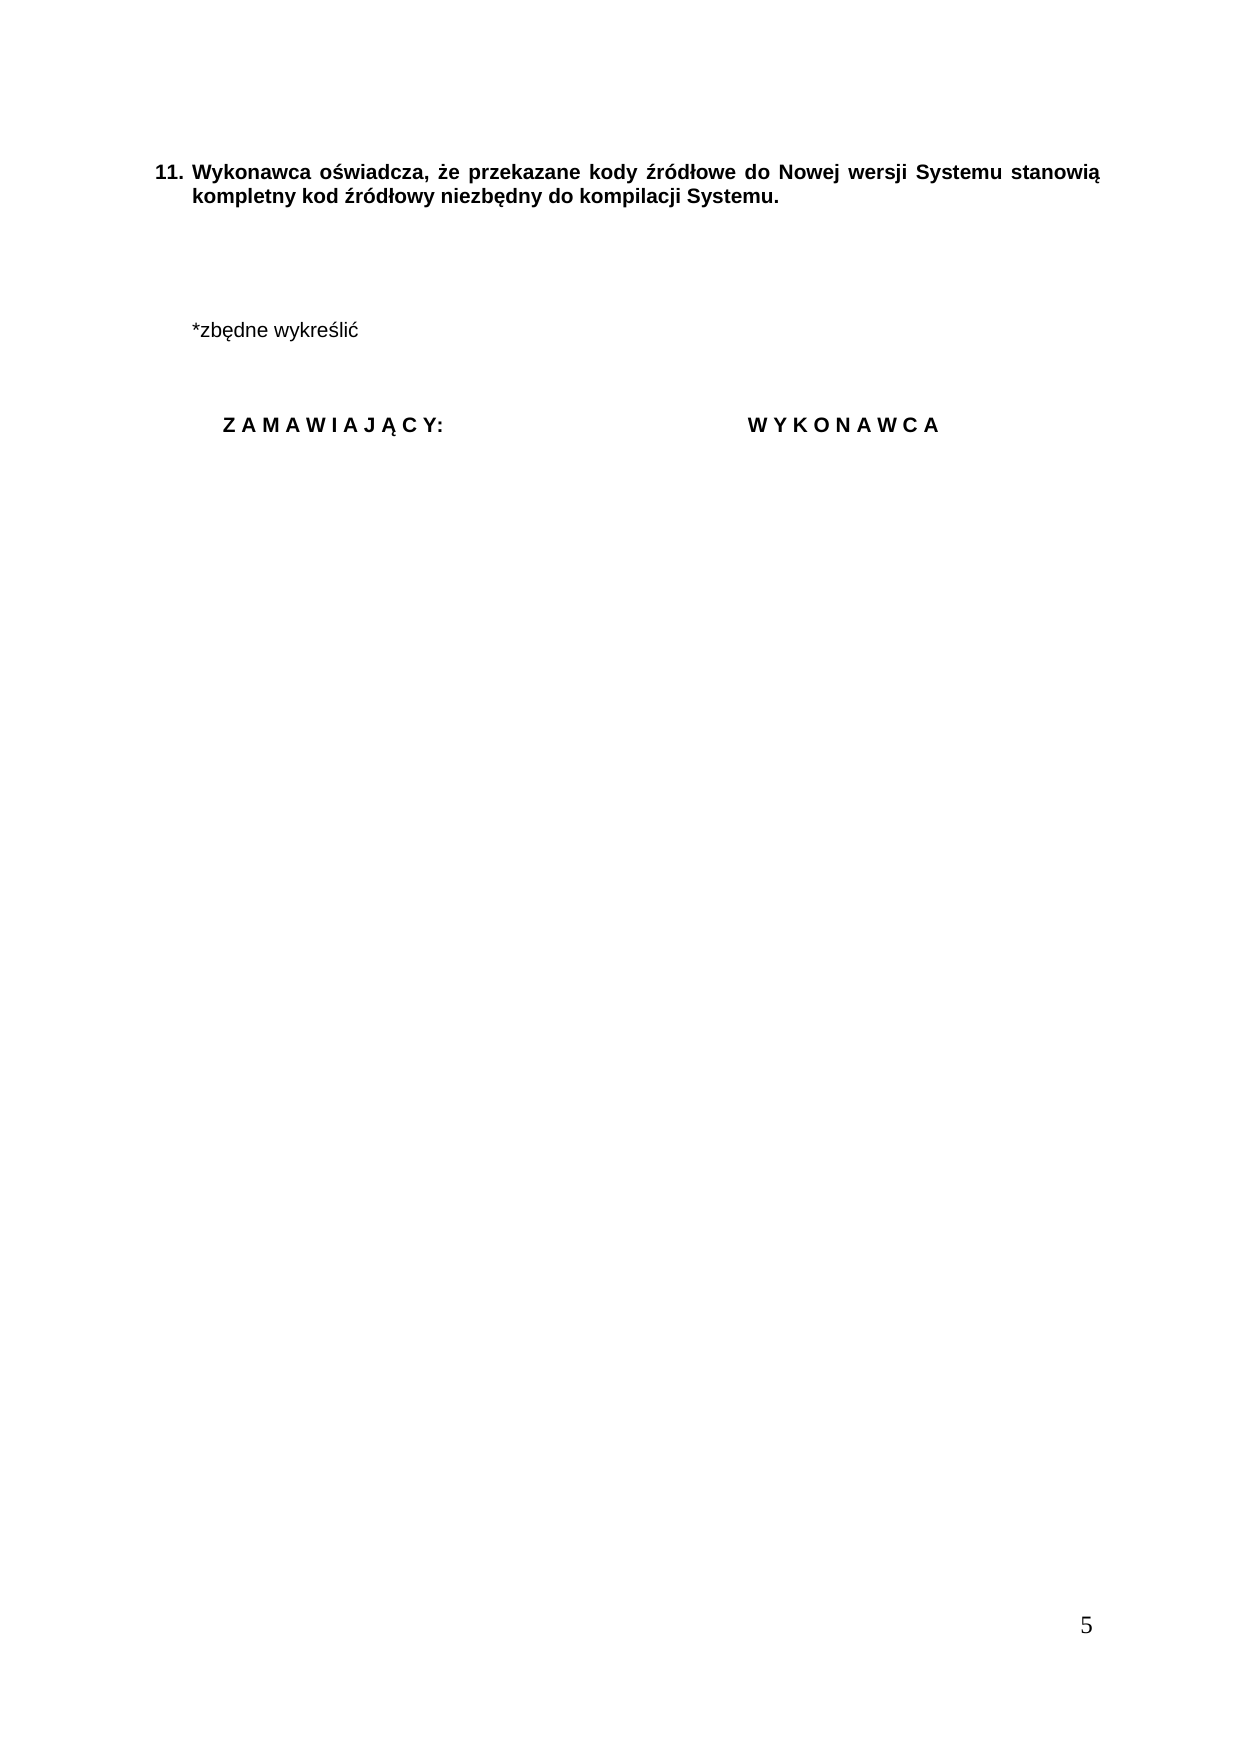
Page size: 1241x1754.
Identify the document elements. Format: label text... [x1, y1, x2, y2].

table_cell [148, 148, 184, 365]
text Z A M A W I A J Ą C Y: W Y K O N A W C A [148, 413, 1092, 437]
table_cell Wykonawca oświadcza, że przekazane kody źródłowe do Nowej wersji Systemu stanowią kompletny kod źródłowy niezbędny do kompilacji Systemu. *zbędne wykreślić [185, 148, 1108, 365]
